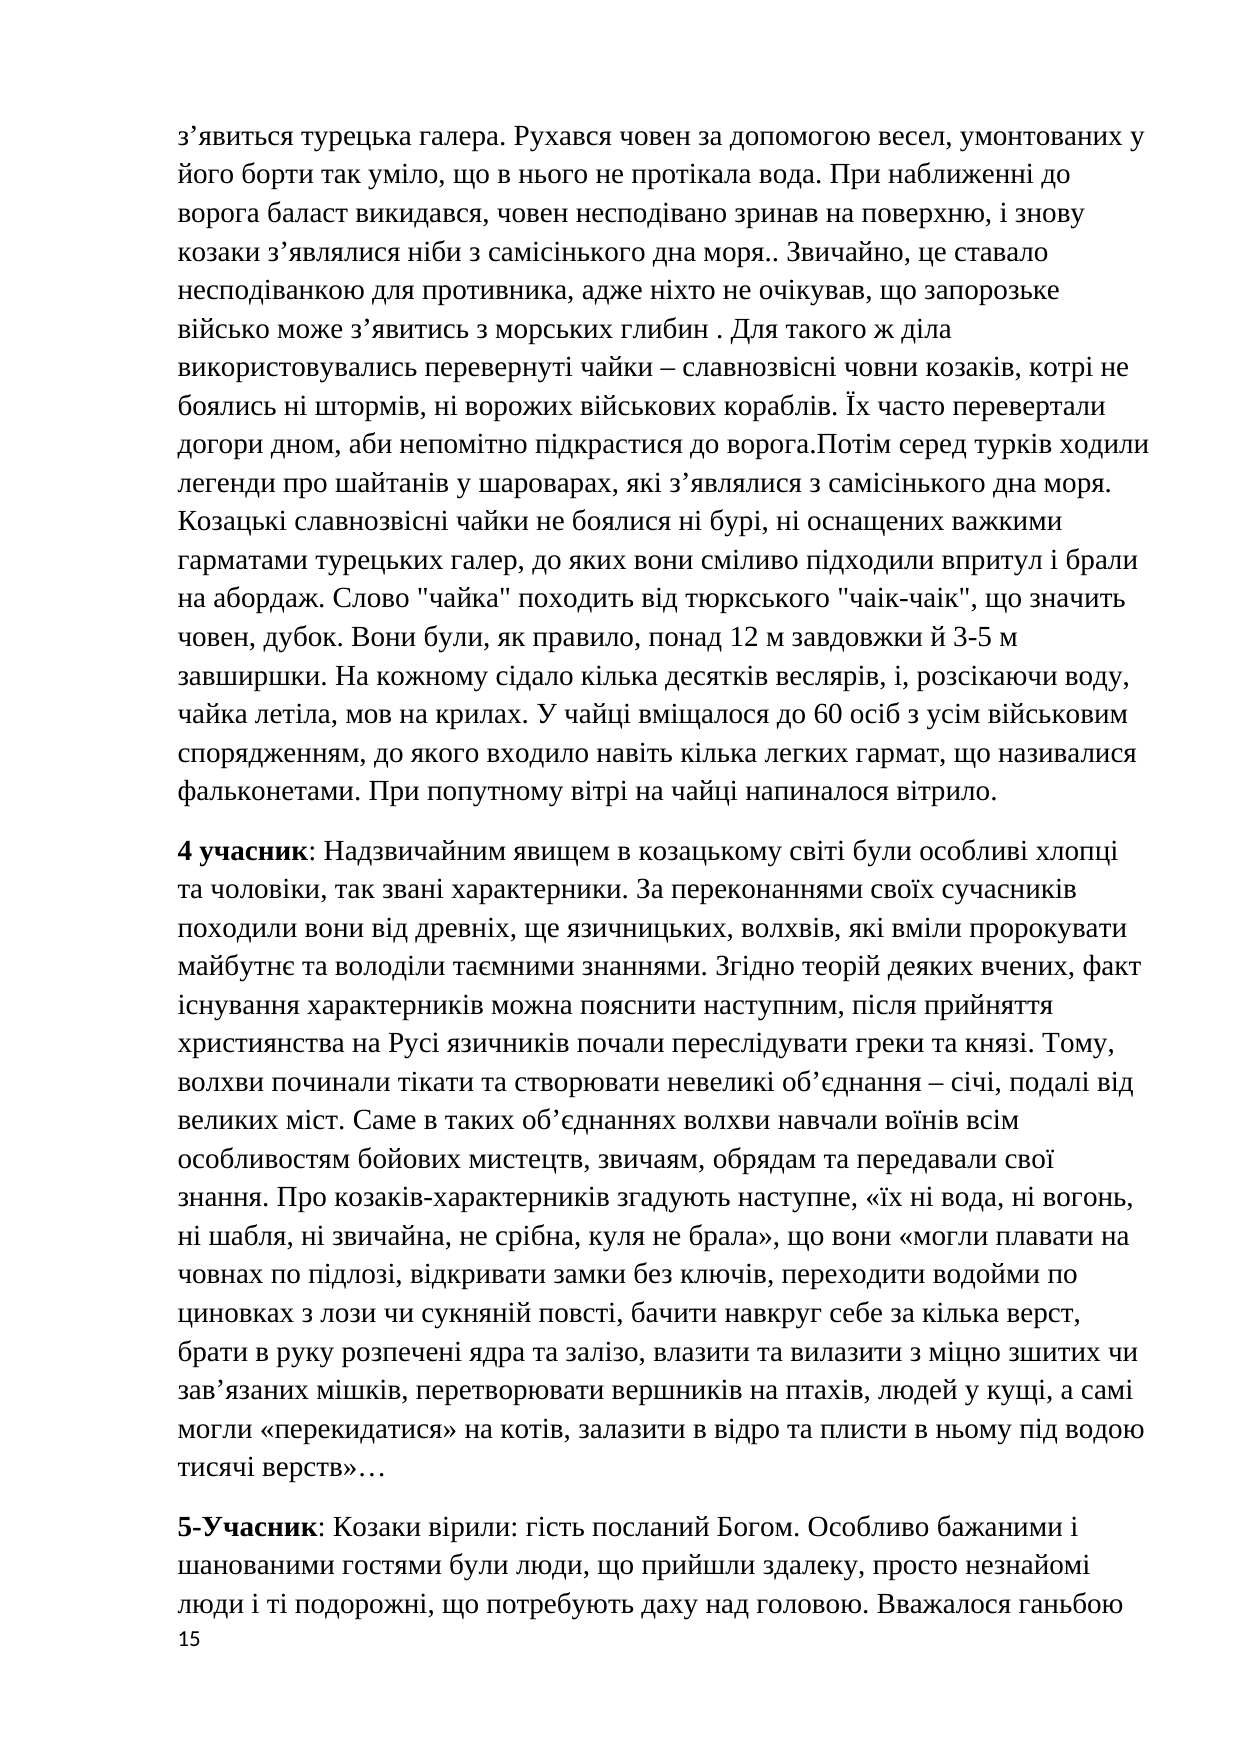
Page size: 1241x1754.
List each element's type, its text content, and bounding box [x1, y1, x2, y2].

text 4 учасник: Надзвичайним явищем в козацькому світі були особливі хлопці та чоловіки, так звані характерники. За переконаннями своїх сучасників походили вони від древніх, ще язичницьких, волхвів, які вміли пророкувати майбутнє та володіли таємними знаннями. Згідно теорій деяких вчених, факт існування характерників можна пояснити наступним, після прийняття християнства на Русі язичників почали переслідувати греки та князі. Тому, волхви починали тікати та створювати невеликі об’єднання – січі, подалі від великих міст. Саме в таких об’єднаннях волхви навчали воїнів всім особливостям бойових мистецтв, звичаям, обрядам та передавали свої знання. Про козаків-характерників згадують наступне, «їх ні вода, ні вогонь, ні шабля, ні звичайна, не срібна, куля не брала», що вони «могли плавати на човнах по підлозі, відкривати замки без ключів, переходити водойми по циновках з лози чи сукняній повсті, бачити навкруг себе за кілька верст, брати в руку розпечені ядра та залізо, влазити та вилазити з міцно зшитих чи зав’язаних мішків, перетворювати вершників на птахів, людей у кущі, а самі могли «перекидатися» на котів, залазити в відро та плисти в ньому під водою тисячі верств»… [177, 833, 1152, 1483]
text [177, 118, 1152, 807]
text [177, 1509, 1152, 1619]
